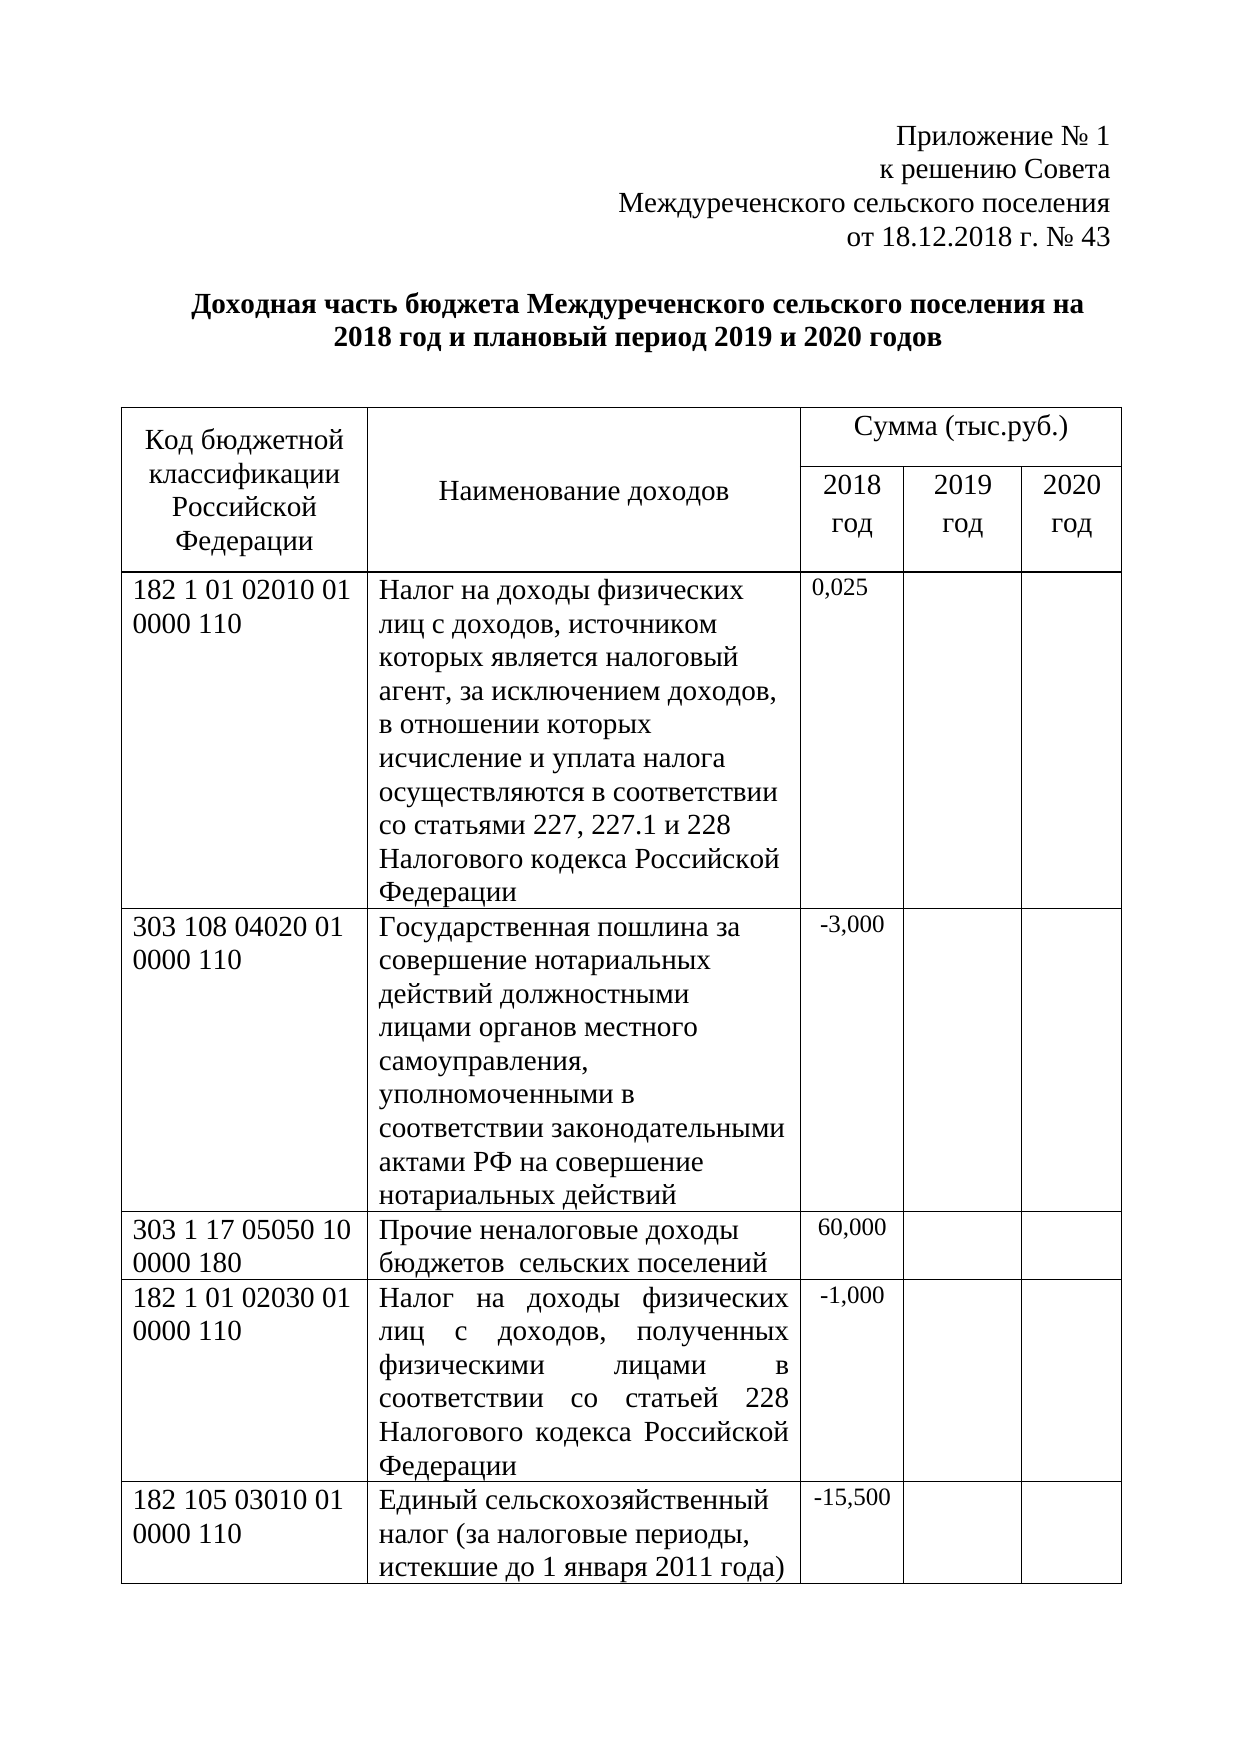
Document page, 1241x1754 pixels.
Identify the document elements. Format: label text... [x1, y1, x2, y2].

table_cell [904, 1280, 1021, 1481]
table_cell Единый сельскохозяйственный налог (за налоговые периоды, истекшие до 1 января 2011 года) [368, 1482, 800, 1583]
table_cell Налог на доходы физических лиц с доходов, источником которых является налоговый агент, за исключением доходов, в отношении которых исчисление и уплата налога осуществляются в соответствии со статьями 227, 227.1 и 228 Налогового кодекса Российской Федерации [368, 573, 800, 908]
table_cell 303 1 17 05050 10 0000 180 [122, 1212, 367, 1279]
table_cell Прочие неналоговые доходы бюджетов сельских поселений [368, 1212, 800, 1279]
table_cell 182 105 03010 01 0000 110 [122, 1482, 367, 1583]
table_cell [1022, 1212, 1121, 1279]
table_cell Налог на доходы физических лиц с доходов, полученных физическими лицами в соответствии со статьей 228 Налогового кодекса Российской Федерации [368, 1280, 800, 1481]
table_cell 0,025 [801, 573, 903, 908]
text к решению Совета Междуреченского сельского поселения [165, 152, 1110, 219]
table_cell 182 1 01 02010 01 0000 110 [122, 573, 367, 908]
table_cell 182 1 01 02030 01 0000 110 [122, 1280, 367, 1481]
table_cell [1022, 1482, 1121, 1583]
table_cell [904, 909, 1021, 1211]
text от 18.12.2018 г. № 43 [165, 219, 1110, 252]
table_cell -1,000 [801, 1280, 903, 1481]
table_cell [1022, 909, 1121, 1211]
table_cell [904, 1212, 1021, 1279]
text Приложение № 1 [165, 118, 1110, 152]
table_cell [1022, 1280, 1121, 1481]
table_cell 60,000 [801, 1212, 903, 1279]
table_cell 303 108 04020 01 0000 110 [122, 909, 367, 1211]
table_cell 2020 год [1022, 467, 1121, 571]
table_cell -3,000 [801, 909, 903, 1211]
table_cell -15,500 [801, 1482, 903, 1583]
table_cell 2019 год [904, 467, 1021, 571]
text Доходная часть бюджета Междуреченского сельского поселения на 2018 год и плановый период 2019 и 2020 годов [165, 286, 1110, 353]
table_header Наименование доходов [368, 408, 800, 571]
table_header Сумма (тыс.руб.) [801, 408, 1121, 466]
table_cell [904, 1482, 1021, 1583]
table_cell [1022, 573, 1121, 908]
table_cell Государственная пошлина за совершение нотариальных действий должностными лицами органов местного самоуправления, уполномоченными в соответствии законодательными актами РФ на совершение нотариальных действий [368, 909, 800, 1211]
table_header Код бюджетной классификации Российской Федерации [122, 408, 367, 571]
table_cell [904, 573, 1021, 908]
table_cell 2018 год [801, 467, 903, 571]
